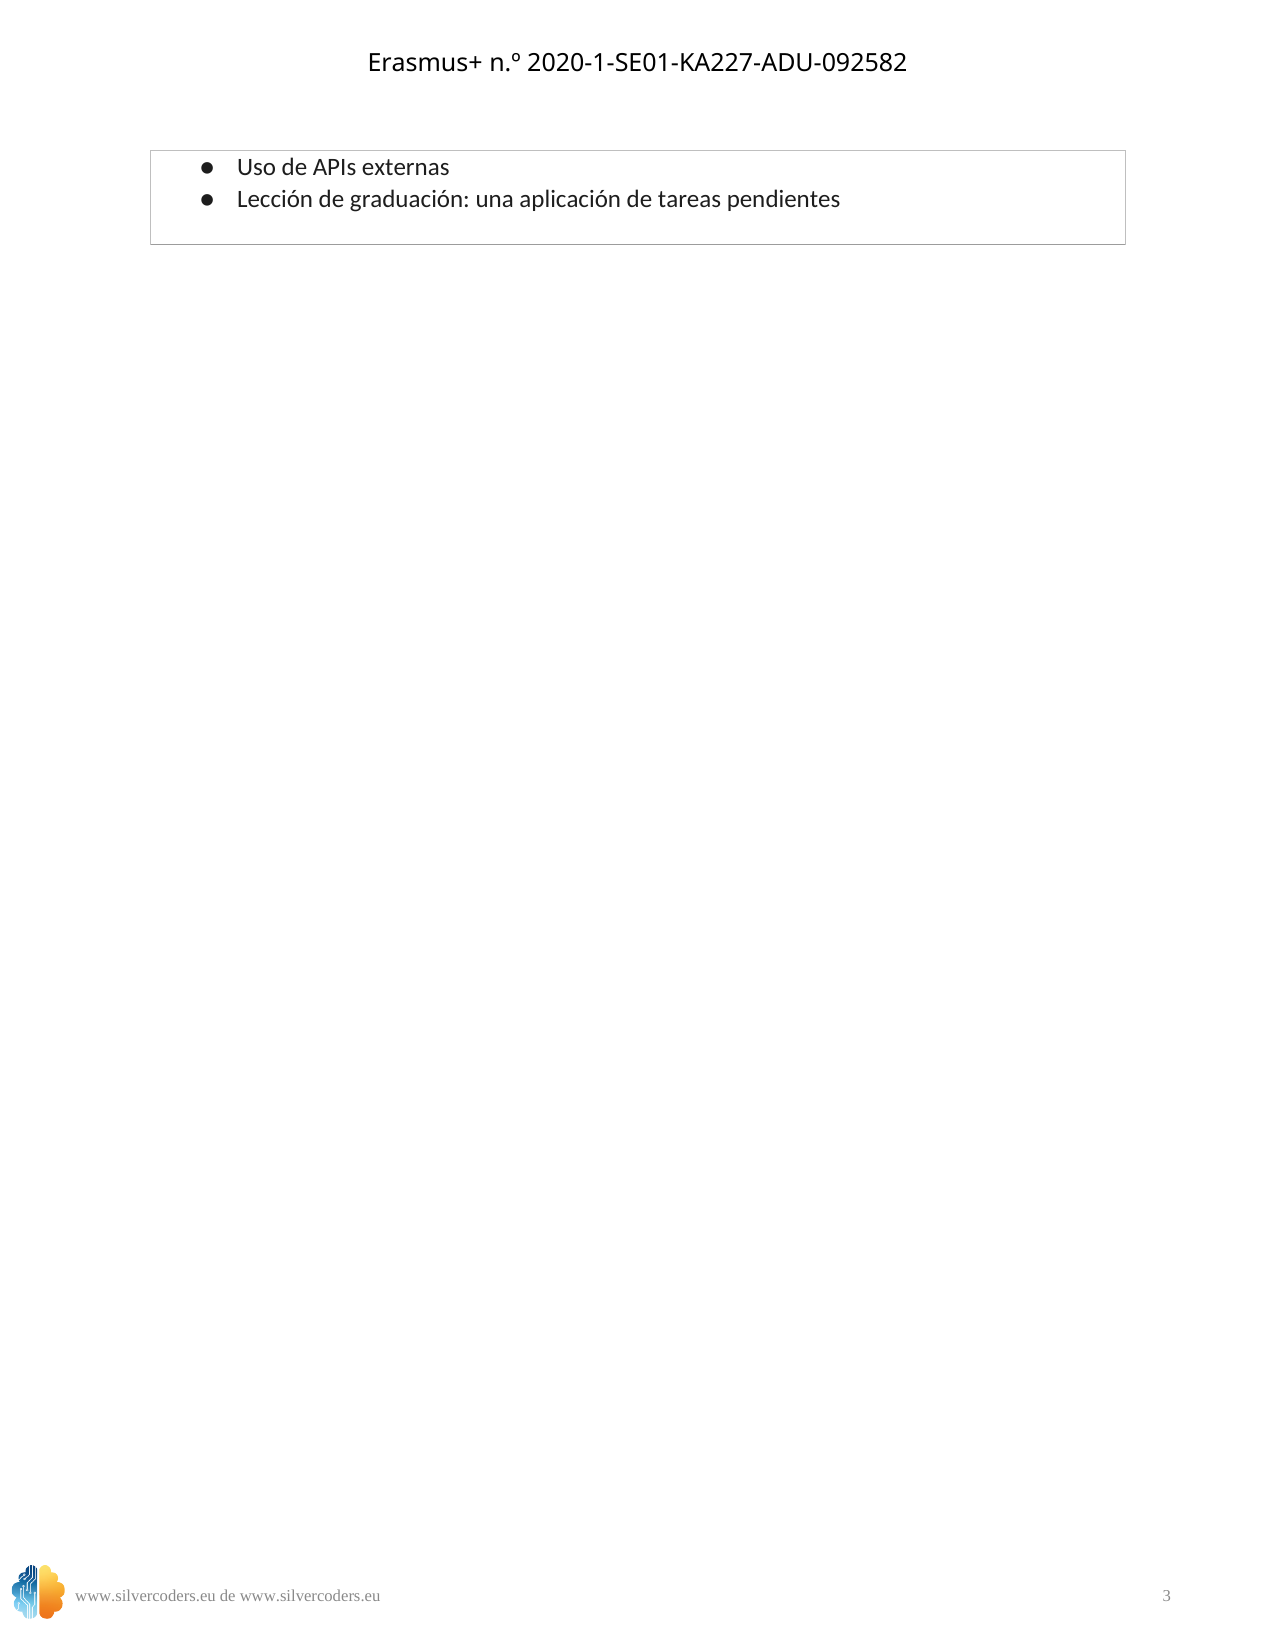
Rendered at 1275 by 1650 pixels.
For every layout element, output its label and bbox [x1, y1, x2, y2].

table_cell [151, 151, 1125, 244]
picture [11, 1565, 65, 1619]
